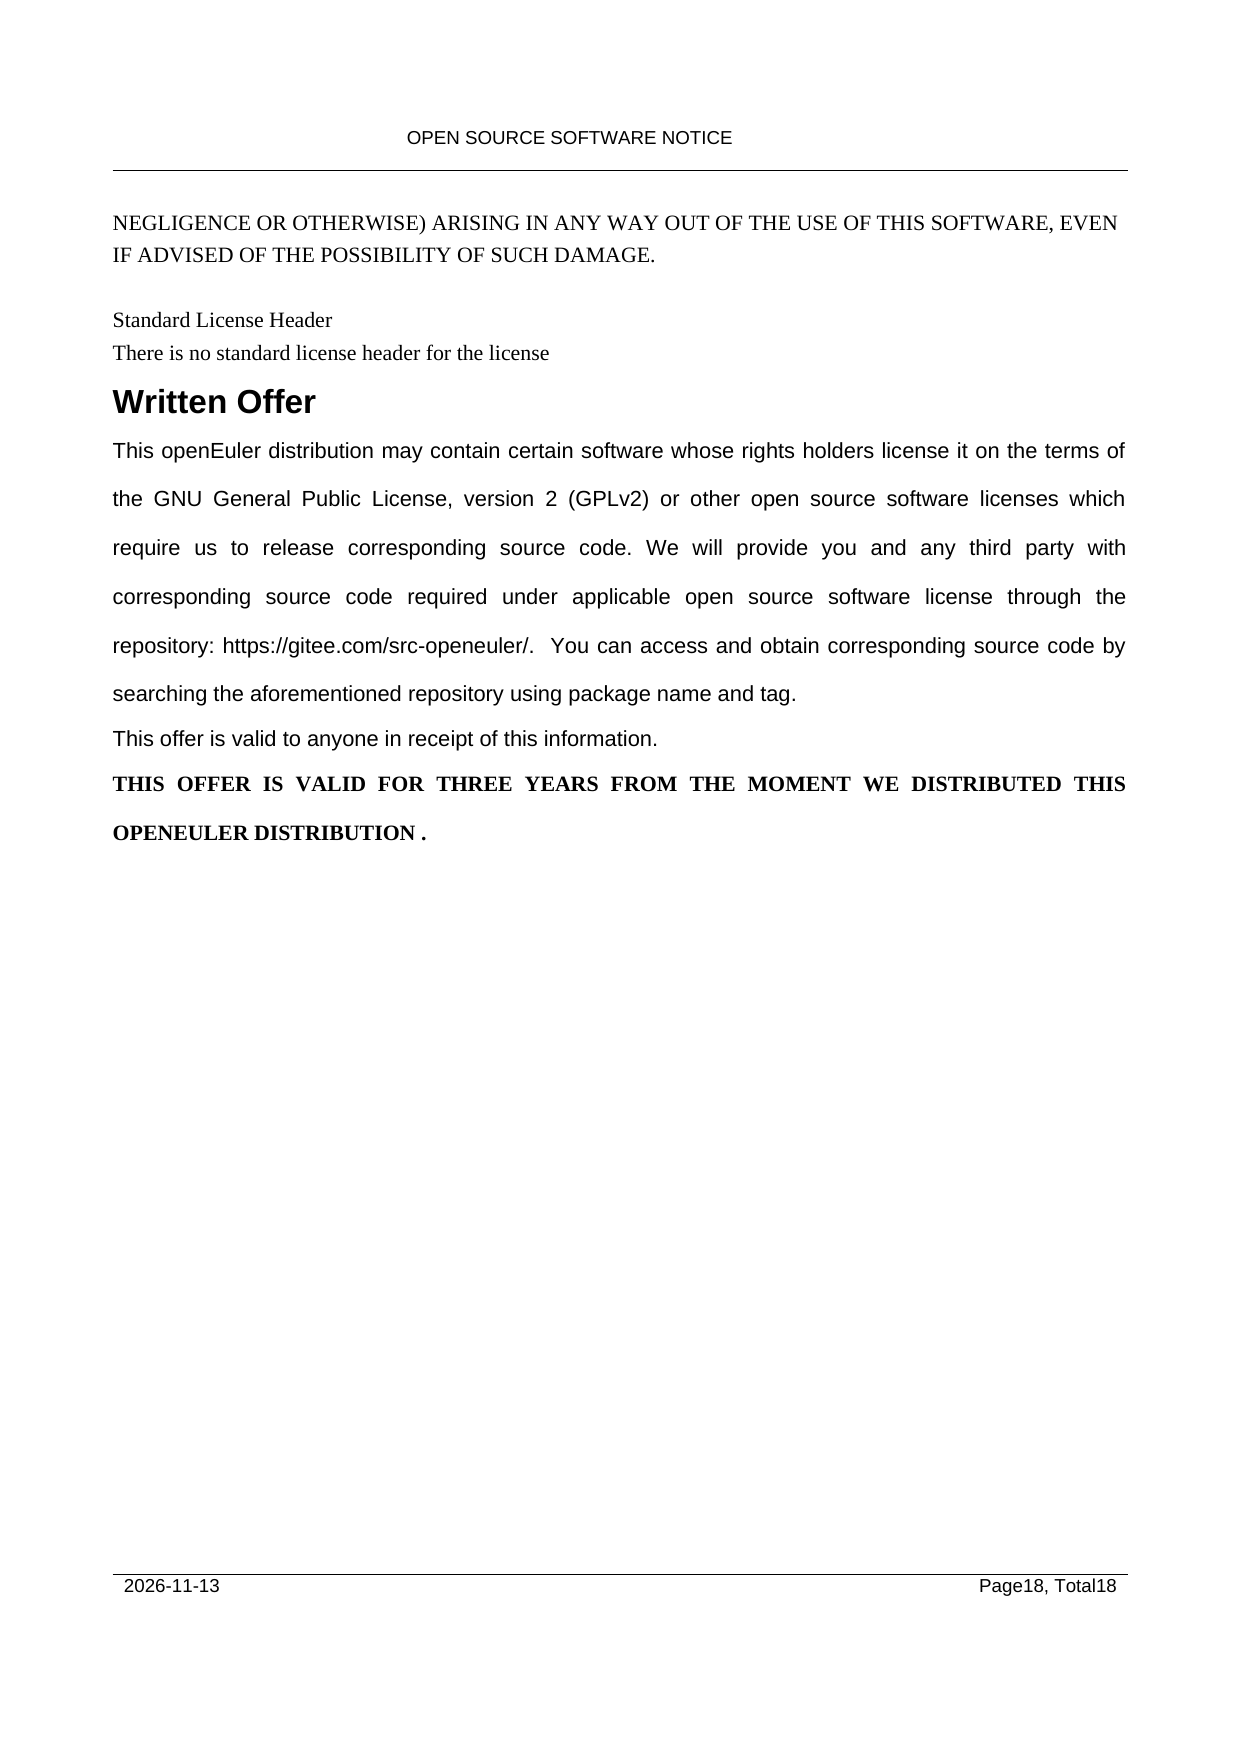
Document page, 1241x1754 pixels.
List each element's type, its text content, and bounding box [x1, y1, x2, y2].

text This openEuler distribution may contain certain software whose rights holders license it on the terms of the GNU General Public License, version 2 (GPLv2) or other open source software licenses which require us to release corresponding source code. We will provide you and any third party with corresponding source code required under applicable open source software license through the repository: https://gitee.com/src-openeuler/. You can access and obtain corresponding source code by searching the aforementioned repository using package name and tag. [112, 434, 1128, 710]
text THIS OFFER IS VALID FOR THREE YEARS FROM THE MOMENT WE DISTRIBUTED THIS OPENEULER DISTRIBUTION . [112, 768, 1128, 849]
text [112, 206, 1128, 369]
text Written Offer [112, 369, 1128, 434]
text This offer is valid to anyone in receipt of this information. [112, 723, 1128, 755]
